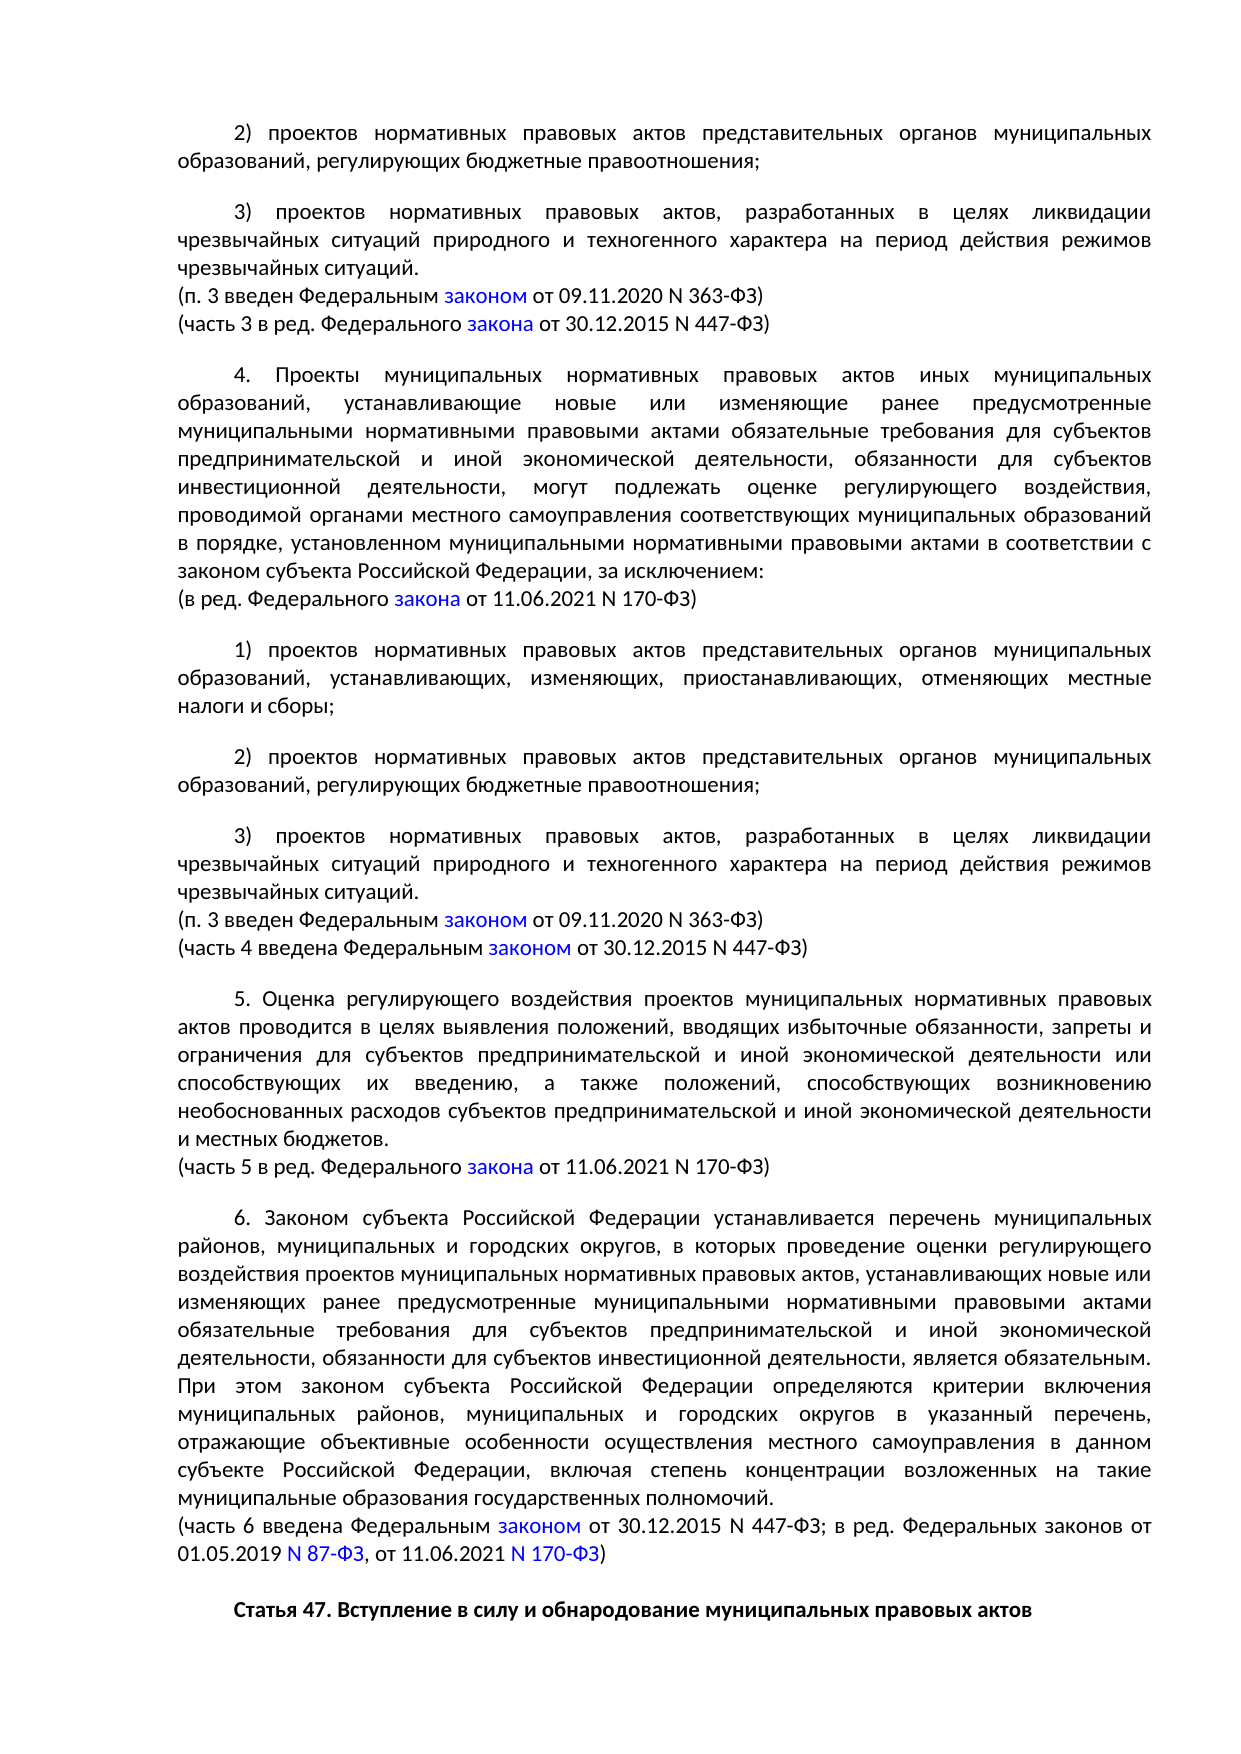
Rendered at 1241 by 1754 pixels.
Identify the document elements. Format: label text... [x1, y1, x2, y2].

text (часть 6 введена Федеральным законом от 30.12.2015 N 447-ФЗ; в ред. Федеральных законов от 01.05.2019 N 87-ФЗ, от 11.06.2021 N 170-ФЗ) [177, 1511, 1152, 1567]
text 3) проектов нормативных правовых актов, разработанных в целях ликвидации чрезвычайных ситуаций природного и техногенного характера на период действия режимов чрезвычайных ситуаций. [177, 821, 1152, 905]
text 2) проектов нормативных правовых актов представительных органов муниципальных образований, регулирующих бюджетные правоотношения; [177, 742, 1152, 798]
text 3) проектов нормативных правовых актов, разработанных в целях ликвидации чрезвычайных ситуаций природного и техногенного характера на период действия режимов чрезвычайных ситуаций. [177, 197, 1152, 281]
text 4. Проекты муниципальных нормативных правовых актов иных муниципальных образований, устанавливающие новые или изменяющие ранее предусмотренные муниципальными нормативными правовыми актами обязательные требования для субъектов предпринимательской и иной экономической деятельности, обязанности для субъектов инвестиционной деятельности, могут подлежать оценке регулирующего воздействия, проводимой органами местного самоуправления соответствующих муниципальных образований в порядке, установленном муниципальными нормативными правовыми актами в соответствии с законом субъекта Российской Федерации, за исключением: [177, 360, 1152, 584]
text 5. Оценка регулирующего воздействия проектов муниципальных нормативных правовых актов проводится в целях выявления положений, вводящих избыточные обязанности, запреты и ограничения для субъектов предпринимательской и иной экономической деятельности или способствующих их введению, а также положений, способствующих возникновению необоснованных расходов субъектов предпринимательской и иной экономической деятельности и местных бюджетов. [177, 984, 1152, 1152]
text (в ред. Федерального закона от 11.06.2021 N 170-ФЗ) [177, 584, 1152, 612]
text 2) проектов нормативных правовых актов представительных органов муниципальных образований, регулирующих бюджетные правоотношения; [177, 118, 1152, 174]
text (часть 5 в ред. Федерального закона от 11.06.2021 N 170-ФЗ) [177, 1152, 1152, 1180]
text 6. Законом субъекта Российской Федерации устанавливается перечень муниципальных районов, муниципальных и городских округов, в которых проведение оценки регулирующего воздействия проектов муниципальных нормативных правовых актов, устанавливающих новые или изменяющих ранее предусмотренные муниципальными нормативными правовыми актами обязательные требования для субъектов предпринимательской и иной экономической деятельности, обязанности для субъектов инвестиционной деятельности, является обязательным. При этом законом субъекта Российской Федерации определяются критерии включения муниципальных районов, муниципальных и городских округов в указанный перечень, отражающие объективные особенности осуществления местного самоуправления в данном субъекте Российской Федерации, включая степень концентрации возложенных на такие муниципальные образования государственных полномочий. [177, 1203, 1152, 1511]
text (п. 3 введен Федеральным законом от 09.11.2020 N 363-ФЗ) [177, 281, 1152, 309]
text (часть 4 введена Федеральным законом от 30.12.2015 N 447-ФЗ) [177, 933, 1152, 961]
text 1) проектов нормативных правовых актов представительных органов муниципальных образований, устанавливающих, изменяющих, приостанавливающих, отменяющих местные налоги и сборы; [177, 635, 1152, 719]
text (п. 3 введен Федеральным законом от 09.11.2020 N 363-ФЗ) [177, 905, 1152, 933]
title Статья 47. Вступление в силу и обнародование муниципальных правовых актов [177, 1596, 1152, 1623]
text (часть 3 в ред. Федерального закона от 30.12.2015 N 447-ФЗ) [177, 309, 1152, 337]
